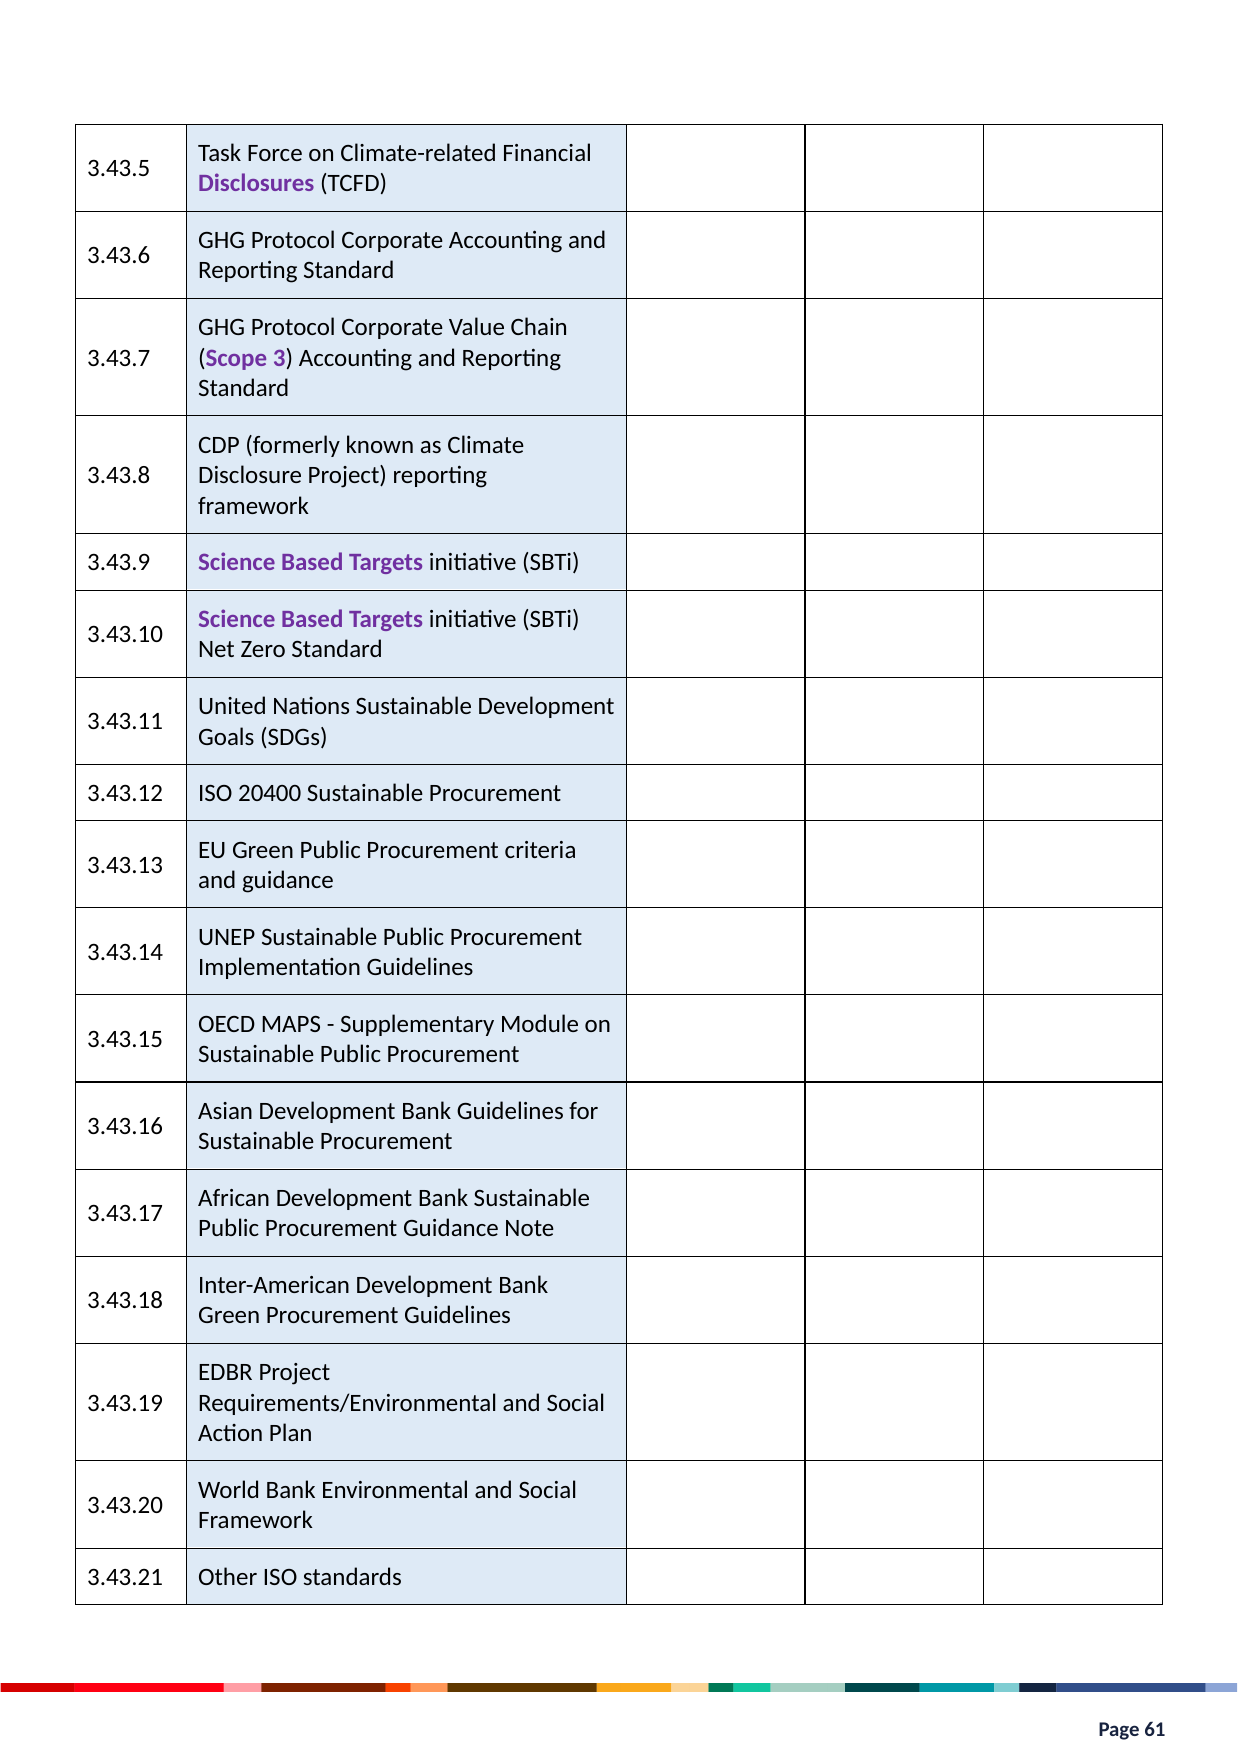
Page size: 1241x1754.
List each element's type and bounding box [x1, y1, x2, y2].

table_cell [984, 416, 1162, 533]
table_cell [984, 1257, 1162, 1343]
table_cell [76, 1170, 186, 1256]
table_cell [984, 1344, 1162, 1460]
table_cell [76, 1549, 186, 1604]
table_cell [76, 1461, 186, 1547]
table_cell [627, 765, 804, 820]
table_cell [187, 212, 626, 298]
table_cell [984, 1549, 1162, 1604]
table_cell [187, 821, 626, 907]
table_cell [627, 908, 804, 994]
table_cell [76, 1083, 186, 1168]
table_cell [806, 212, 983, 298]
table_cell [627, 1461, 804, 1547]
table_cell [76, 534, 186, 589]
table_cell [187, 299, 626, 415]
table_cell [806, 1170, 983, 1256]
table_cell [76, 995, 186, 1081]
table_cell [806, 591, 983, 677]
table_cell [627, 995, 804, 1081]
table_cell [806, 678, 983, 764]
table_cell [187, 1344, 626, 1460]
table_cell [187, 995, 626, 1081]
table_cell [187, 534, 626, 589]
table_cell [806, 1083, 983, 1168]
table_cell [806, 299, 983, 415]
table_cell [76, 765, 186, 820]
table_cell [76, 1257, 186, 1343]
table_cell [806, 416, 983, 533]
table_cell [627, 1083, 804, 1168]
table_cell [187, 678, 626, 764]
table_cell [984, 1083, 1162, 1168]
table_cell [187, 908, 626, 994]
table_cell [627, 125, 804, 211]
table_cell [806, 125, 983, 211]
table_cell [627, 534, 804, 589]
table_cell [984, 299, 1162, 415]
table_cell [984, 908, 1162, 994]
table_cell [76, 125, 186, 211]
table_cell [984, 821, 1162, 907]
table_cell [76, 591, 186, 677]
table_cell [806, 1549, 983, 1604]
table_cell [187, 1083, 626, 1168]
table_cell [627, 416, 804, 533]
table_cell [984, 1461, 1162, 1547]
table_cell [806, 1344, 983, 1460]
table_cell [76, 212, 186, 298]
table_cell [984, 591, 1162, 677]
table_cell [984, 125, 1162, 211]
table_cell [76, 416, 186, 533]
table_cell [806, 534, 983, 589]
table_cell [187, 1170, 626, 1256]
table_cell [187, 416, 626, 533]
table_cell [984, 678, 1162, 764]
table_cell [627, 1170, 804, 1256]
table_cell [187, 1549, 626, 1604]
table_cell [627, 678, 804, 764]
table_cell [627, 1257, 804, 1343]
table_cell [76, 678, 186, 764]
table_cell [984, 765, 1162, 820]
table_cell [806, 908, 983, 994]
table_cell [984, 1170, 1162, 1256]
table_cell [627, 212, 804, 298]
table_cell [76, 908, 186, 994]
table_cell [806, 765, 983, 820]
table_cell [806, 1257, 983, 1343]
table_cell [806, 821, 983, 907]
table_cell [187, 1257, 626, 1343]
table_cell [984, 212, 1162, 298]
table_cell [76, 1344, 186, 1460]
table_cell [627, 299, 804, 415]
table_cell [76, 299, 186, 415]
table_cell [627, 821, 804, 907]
picture [0, 1683, 1236, 1692]
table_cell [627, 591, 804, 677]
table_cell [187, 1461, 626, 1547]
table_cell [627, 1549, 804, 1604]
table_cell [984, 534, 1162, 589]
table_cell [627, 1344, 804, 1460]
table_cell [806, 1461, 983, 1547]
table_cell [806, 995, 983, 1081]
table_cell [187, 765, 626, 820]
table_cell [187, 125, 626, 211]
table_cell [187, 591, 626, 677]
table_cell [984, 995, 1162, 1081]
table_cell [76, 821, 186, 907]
